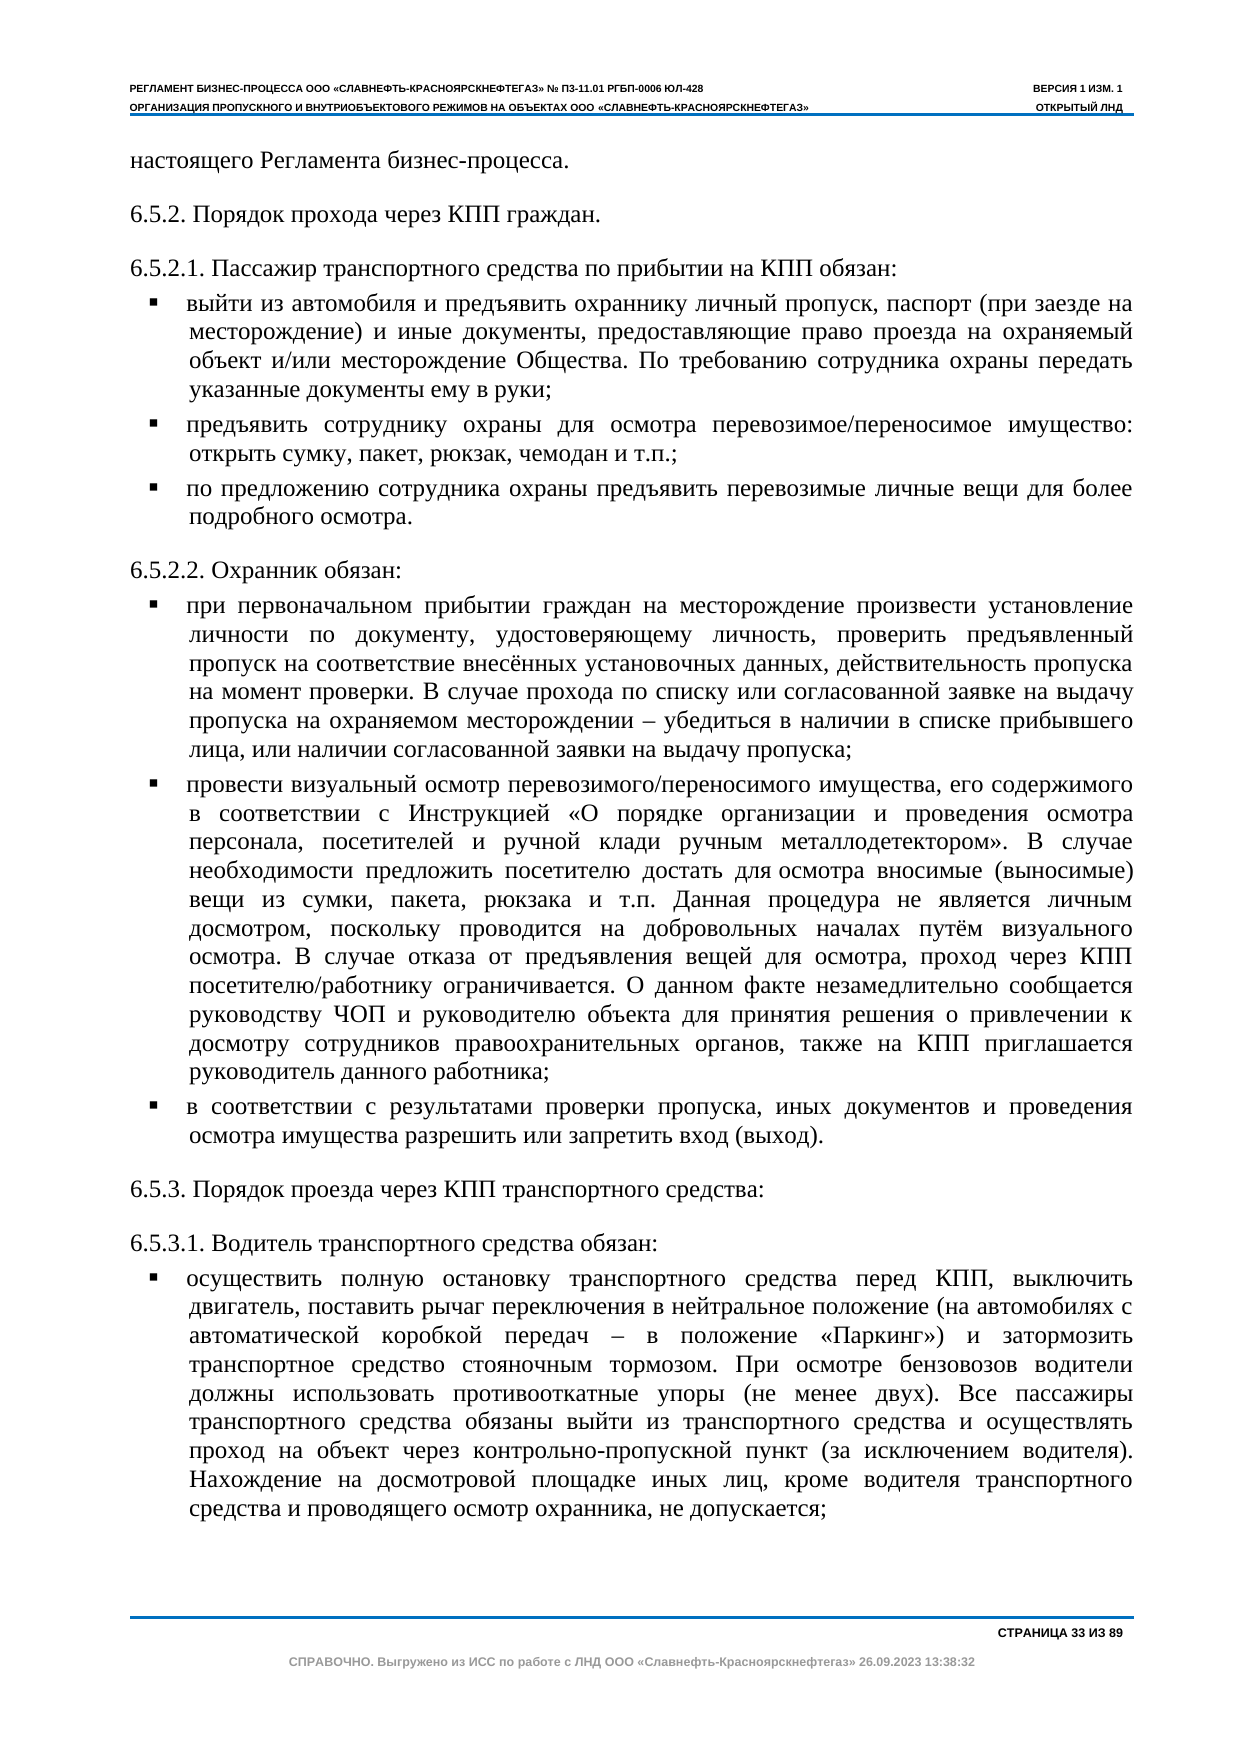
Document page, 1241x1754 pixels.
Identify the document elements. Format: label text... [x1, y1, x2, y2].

list в соответствии с результатами проверки пропуска, иных документов и проведения осмотра имущества разрешить или запретить вход (выход). [148, 1091, 1134, 1149]
text 6.5.2.2. Охранник обязан: [130, 555, 1134, 584]
list осуществить полную остановку транспортного средства перед КПП, выключить двигатель, поставить рычаг переключения в нейтральное положение (на автомобилях с автоматической коробкой передач – в положение «Паркинг») и затормозить транспортное средство стояночным тормозом. При осмотре бензовозов водители должны использовать противооткатные упоры (не менее двух). Все пассажиры транспортного средства обязаны выйти из транспортного средства и осуществлять проход на объект через контрольно-пропускной пункт (за исключением водителя). Нахождение на досмотровой площадке иных лиц, кроме водителя транспортного средства и проводящего осмотр охранника, не допускается; [148, 1263, 1134, 1521]
list предъявить сотруднику охраны для осмотра перевозимое/переносимое имущество: открыть сумку, пакет, рюкзак, чемодан и т.п.; [148, 409, 1134, 466]
list провести визуальный осмотр перевозимого/переносимого имущества, его содержимого в соответствии с Инструкцией «О порядке организации и проведения осмотра персонала, посетителей и ручной клади ручным металлодетектором». В случае необходимости предложить посетителю достать для осмотра вносимые (выносимые) вещи из сумки, пакета, рюкзака и т.п. Данная процедура не является личным досмотром, поскольку проводится на добровольных началах путём визуального осмотра. В случае отказа от предъявления вещей для осмотра, проход через КПП посетителю/работнику ограничивается. О данном факте незамедлительно сообщается руководству ЧОП и руководителю объекта для принятия решения о привлечении к досмотру сотрудников правоохранительных органов, также на КПП приглашается руководитель данного работника; [148, 769, 1134, 1085]
text 6.5.3. Порядок проезда через КПП транспортного средства: [130, 1174, 1134, 1203]
list при первоначальном прибытии граждан на месторождение произвести установление личности по документу, удостоверяющему личность, проверить предъявленный пропуск на соответствие внесённых установочных данных, действительность пропуска на момент проверки. В случае прохода по списку или согласованной заявке на выдачу пропуска на охраняемом месторождении – убедиться в наличии в списке прибывшего лица, или наличии согласованной заявки на выдачу пропуска; [148, 590, 1134, 763]
list по предложению сотрудника охраны предъявить перевозимые личные вещи для более подробного осмотра. [148, 473, 1134, 530]
list выйти из автомобиля и предъявить охраннику личный пропуск, паспорт (при заезде на месторождение) и иные документы, предоставляющие право проезда на охраняемый объект и/или месторождение Общества. По требованию сотрудника охраны передать указанные документы ему в руки; [148, 288, 1134, 403]
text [130, 145, 1134, 174]
text 6.5.3.1. Водитель транспортного средства обязан: [130, 1228, 1134, 1256]
text 6.5.2.1. Пассажир транспортного средства по прибытии на КПП обязан: [130, 253, 1134, 281]
text 6.5.2. Порядок прохода через КПП граждан. [130, 199, 1134, 228]
